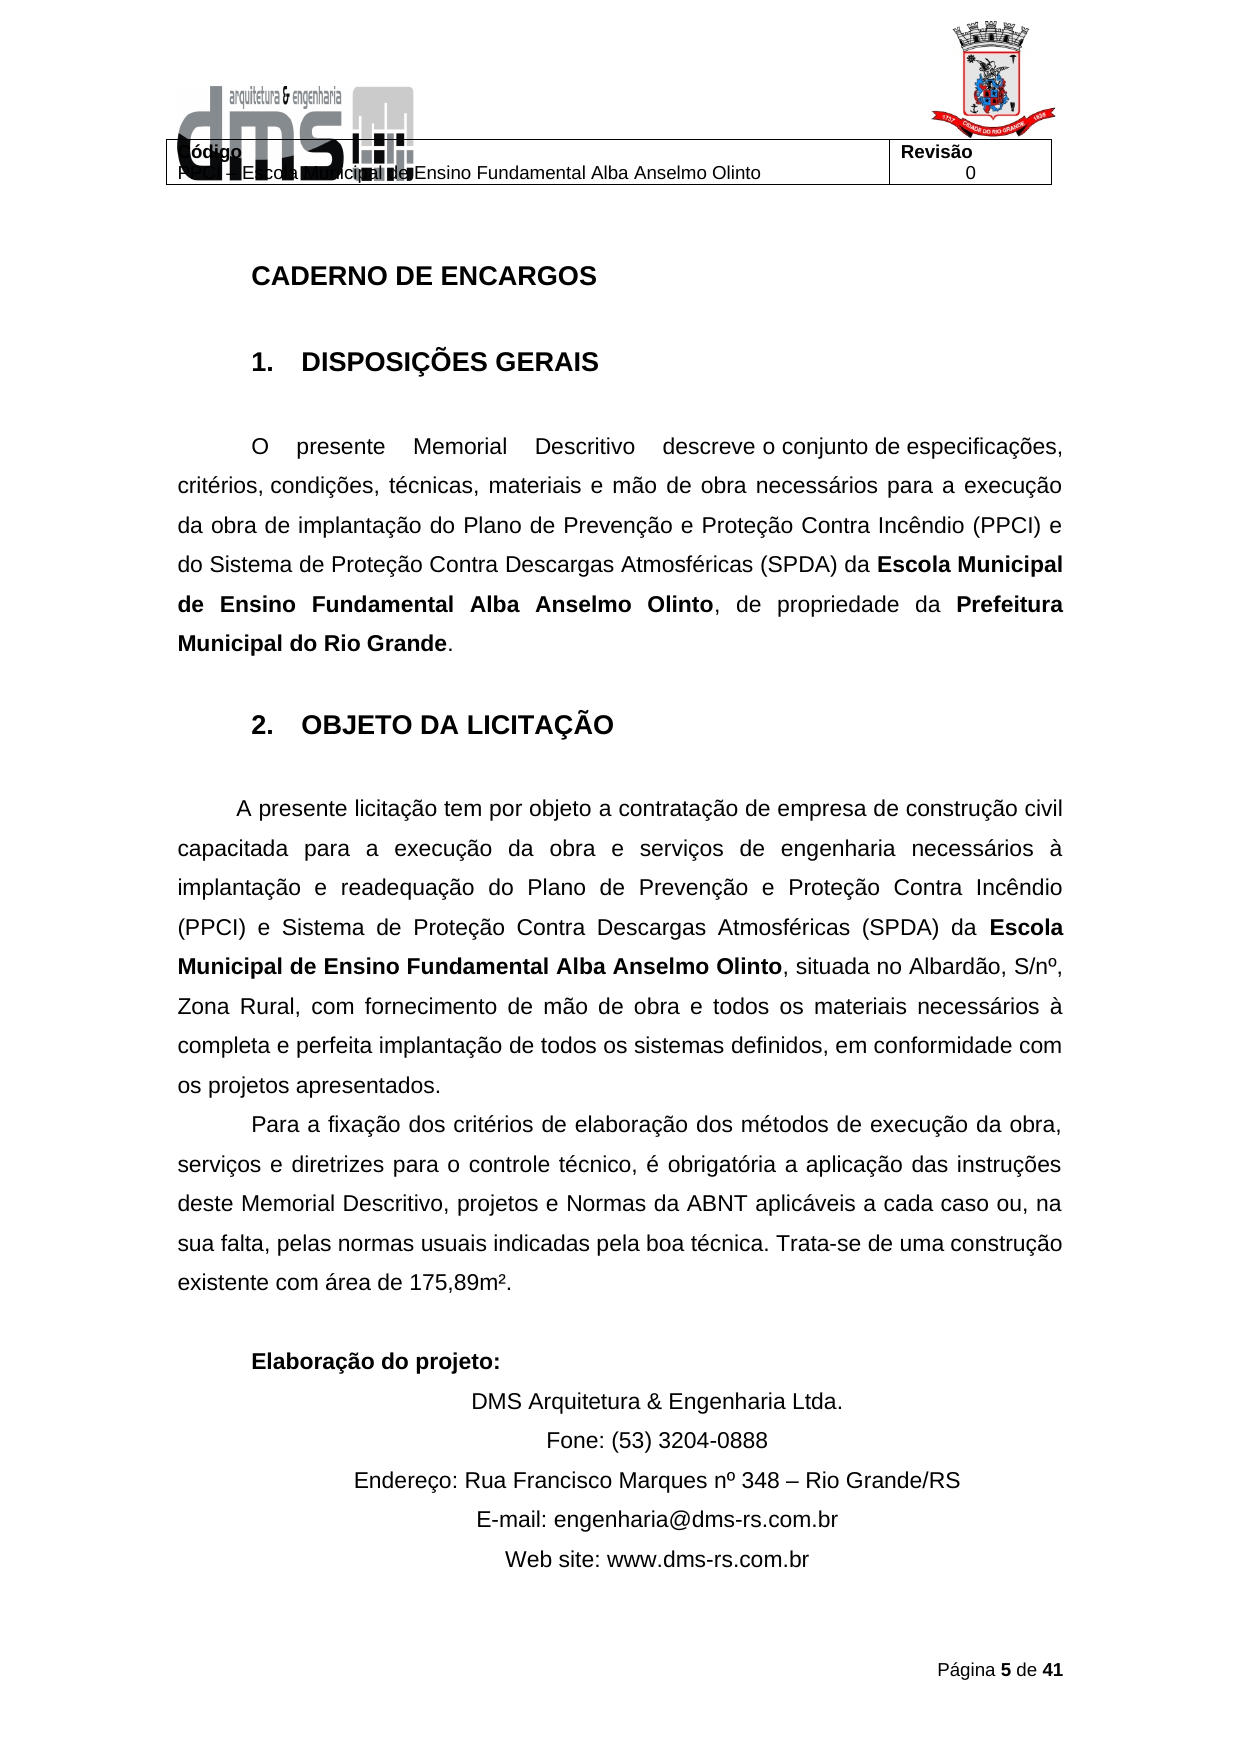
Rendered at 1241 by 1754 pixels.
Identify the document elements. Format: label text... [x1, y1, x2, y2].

picture [177, 140, 414, 181]
text O presente Memorial Descritivo descreve o conjunto de especificações, critérios, condições, técnicas, materiais e mão de obra necessários para a execução da obra de implantação do Plano de Prevenção e Proteção Contra Incêndio (PPCI) e do Sistema de Proteção Contra Descargas Atmosféricas (SPDA) da Escola Municipal de Ensino Fundamental Alba Anselmo Olinto, de propriedade da Prefeitura Municipal do Rio Grande. [177, 433, 1063, 656]
subtitle DISPOSIÇÕES GERAIS [177, 346, 1063, 378]
text Para a fixação dos critérios de elaboração dos métodos de execução da obra, serviços e diretrizes para o controle técnico, é obrigatória a aplicação das instruções deste Memorial Descritivo, projetos e Normas da ABNT aplicáveis a cada caso ou, na sua falta, pelas normas usuais indicadas pela boa técnica. Trata-se de uma construção existente com área de 175,89m². [177, 1111, 1063, 1296]
picture [177, 86, 414, 139]
text DMS Arquitetura & Engenharia Ltda. [177, 1388, 1063, 1414]
picture [931, 21, 1056, 138]
list A presente licitação tem por objeto a contratação de empresa de construção civil capacitada para a execução da obra e serviços de engenharia necessários à implantação e readequação do Plano de Prevenção e Proteção Contra Incêndio (PPCI) e Sistema de Proteção Contra Descargas Atmosféricas (SPDA) da Escola Municipal de Ensino Fundamental Alba Anselmo Olinto, situada no Albardão, S/nº, Zona Rural, com fornecimento de mão de obra e todos os materiais necessários à completa e perfeita implantação de todos os sistemas definidos, em conformidade com os projetos apresentados. [177, 795, 1063, 1098]
subtitle CADERNO DE ENCARGOS [251, 260, 1063, 291]
text Web site: www.dms-rs.com.br [177, 1546, 1063, 1572]
text E-mail: engenharia@dms-rs.com.br [177, 1506, 1063, 1532]
text Endereço: Rua Francisco Marques nº 348 – Rio Grande/RS [177, 1467, 1063, 1493]
text Fone: (53) 3204-0888 [177, 1427, 1063, 1453]
subtitle OBJETO DA LICITAÇÃO [177, 709, 1063, 740]
text Elaboração do projeto: [177, 1348, 1063, 1374]
